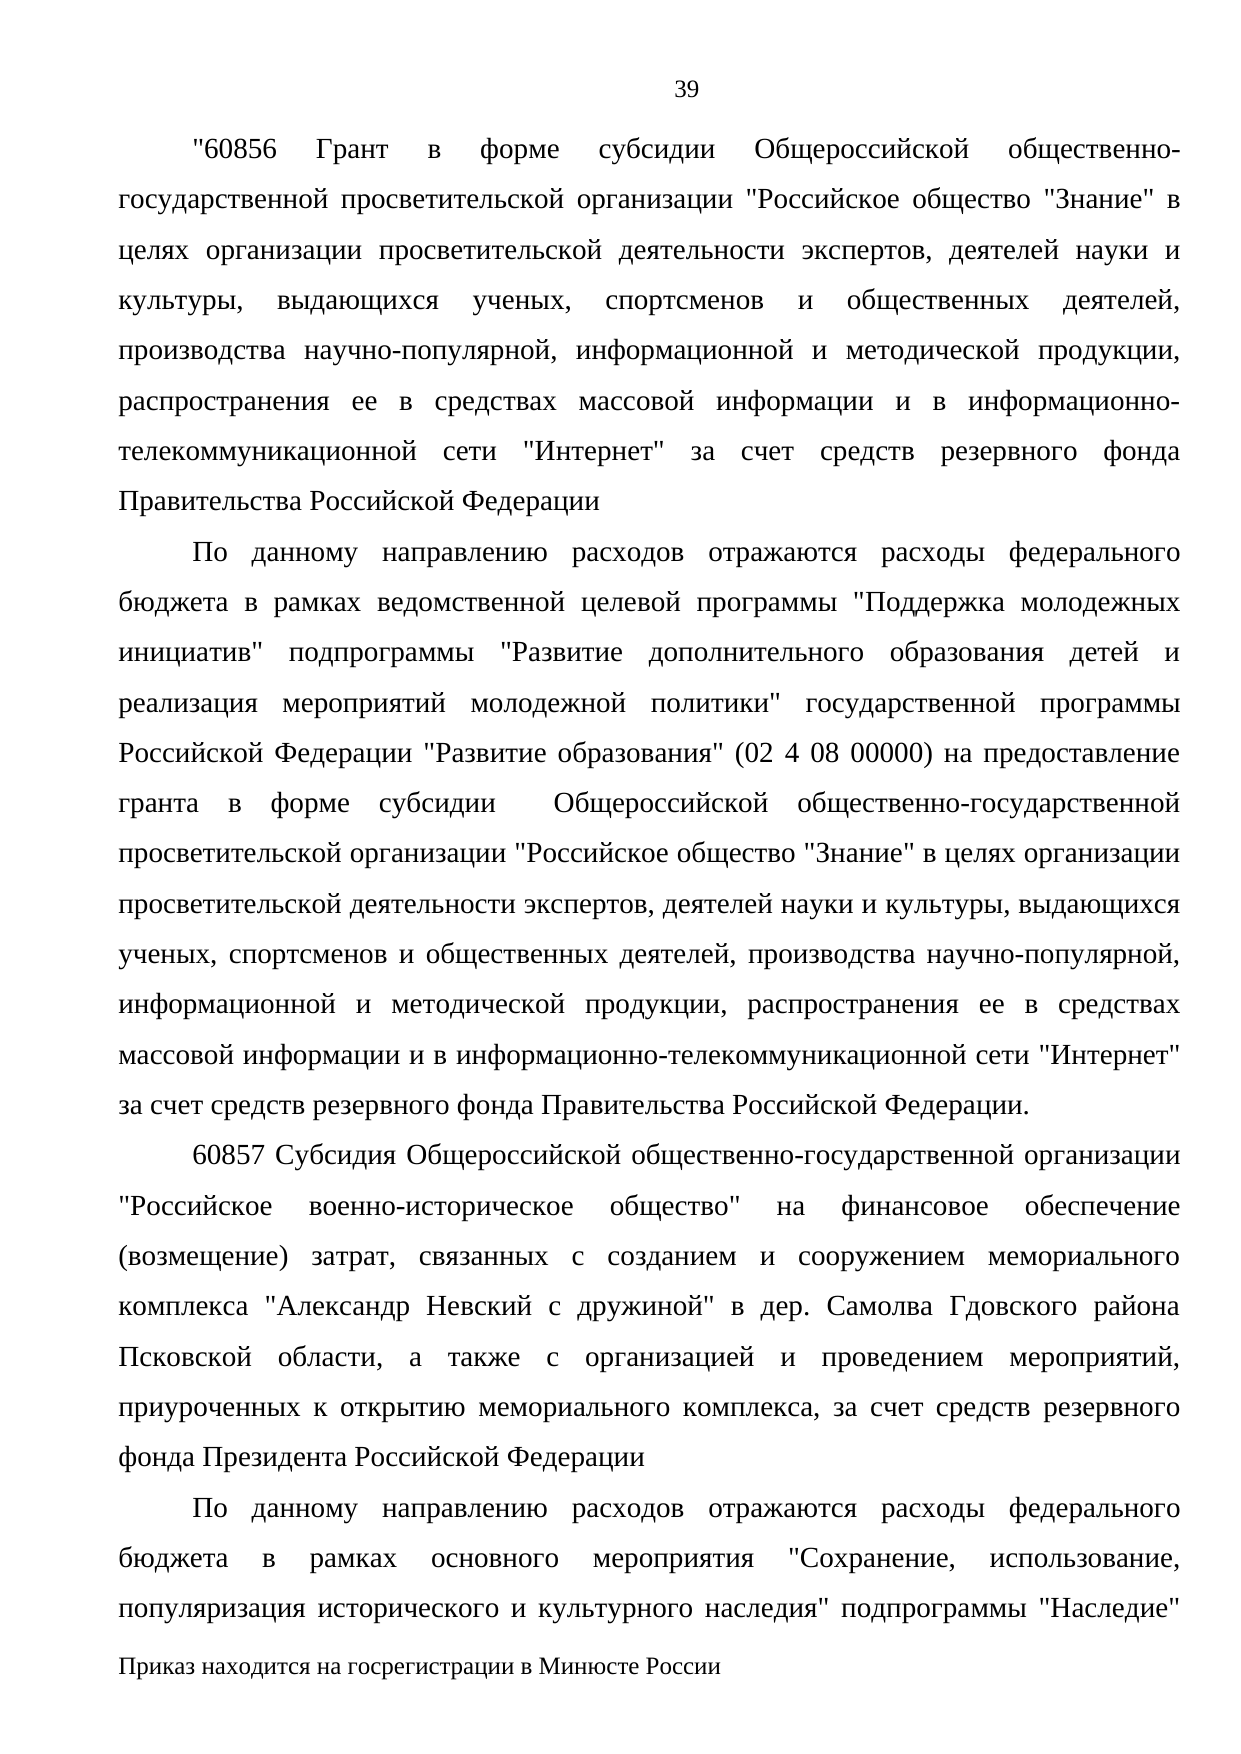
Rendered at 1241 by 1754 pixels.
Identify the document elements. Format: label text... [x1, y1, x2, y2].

text "60856 Грант в форме субсидии Общероссийской общественно-государственной просветительской организации "Российское общество "Знание" в целях организации просветительской деятельности экспертов, деятелей науки и культуры, выдающихся ученых, спортсменов и общественных деятелей, производства научно-популярной, информационной и методической продукции, распространения ее в средствах массовой информации и в информационно-телекоммуникационной сети "Интернет" за счет средств резервного фонда Правительства Российской Федерации [118, 131, 1181, 517]
text 60857 Субсидия Общероссийской общественно-государственной организации "Российское военно-историческое общество" на финансовое обеспечение (возмещение) затрат, связанных с созданием и сооружением мемориального комплекса "Александр Невский с дружиной" в дер. Самолва Гдовского района Псковской области, а также с организацией и проведением мероприятий, приуроченных к открытию мемориального комплекса, за счет средств резервного фонда Президента Российской Федерации [118, 1137, 1181, 1473]
text По данному направлению расходов отражаются расходы федерального бюджета в рамках ведомственной целевой программы "Поддержка молодежных инициатив" подпрограммы "Развитие дополнительного образования детей и реализация мероприятий молодежной политики" государственной программы Российской Федерации "Развитие образования" (02 4 08 00000) на предоставление гранта в форме субсидии Общероссийской общественно-государственной просветительской организации "Российское общество "Знание" в целях организации просветительской деятельности экспертов, деятелей науки и культуры, выдающихся ученых, спортсменов и общественных деятелей, производства научно-популярной, информационной и методической продукции, распространения ее в средствах массовой информации и в информационно-телекоммуникационной сети "Интернет" за счет средств резервного фонда Правительства Российской Федерации. [118, 534, 1181, 1121]
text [118, 1490, 1181, 1624]
